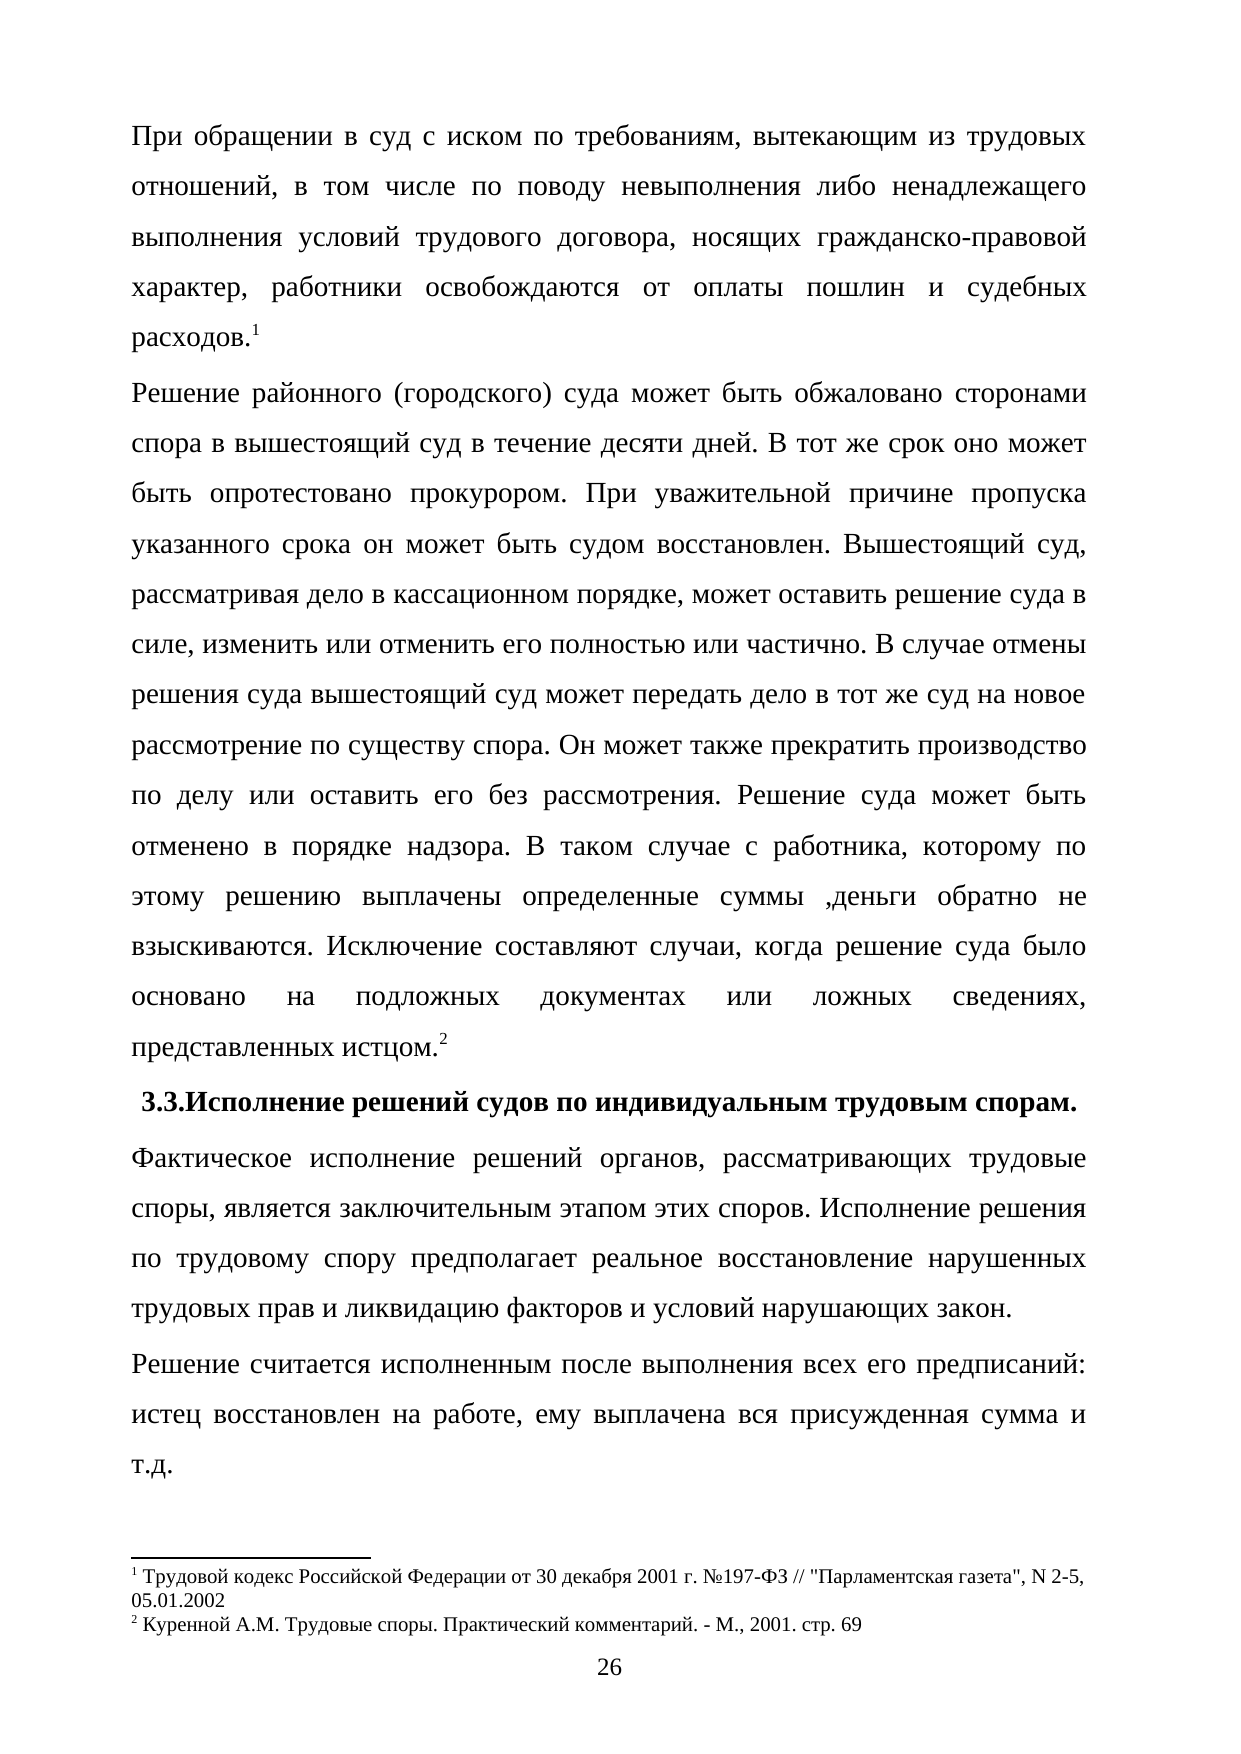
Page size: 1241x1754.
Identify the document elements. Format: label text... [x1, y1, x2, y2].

text Решение считается исполненным после выполнения всех его предписаний: истец восстановлен на работе, ему выплачена вся присужденная сумма и т.д. [131, 1346, 1087, 1480]
text Фактическое исполнение решений органов, рассматривающих трудовые споры, является заключительным этапом этих споров. Исполнение решения по трудовому спору предполагает реальное восстановление нарушенных трудовых прав и ликвидацию факторов и условий нарушающих закон. [131, 1140, 1087, 1324]
text 3.3.Исполнение решений судов по индивидуальным трудовым спорам. [131, 1084, 1087, 1118]
text Решение районного (городского) суда может быть обжаловано сторонами спора в вышестоящий суд в течение десяти дней. В тот же срок оно может быть опротестовано прокурором. При уважительной причине пропуска указанного срока он может быть судом восстановлен. Вышестоящий суд, рассматривая дело в кассационном порядке, может оставить решение суда в силе, изменить или отменить его полностью или частично. В случае отмены решения суда вышестоящий суд может передать дело в тот же суд на новое рассмотрение по существу спора. Он может также прекратить производство по делу или оставить его без рассмотрения. Решение суда может быть отменено в порядке надзора. В таком случае с работника, которому по этому решению выплачены определенные суммы ,деньги обратно не взыскиваются. Исключение составляют случаи, когда решение суда было основано на подложных документах или ложных сведениях, представленных истцом. [131, 375, 1087, 1062]
text При обращении в суд с иском по требованиям, вытекающим из трудовых отношений, в том числе по поводу невыполнения либо ненадлежащего выполнения условий трудового договора, носящих гражданско-правовой характер, работники освобождаются от оплаты пошлин и судебных расходов. [131, 118, 1087, 353]
